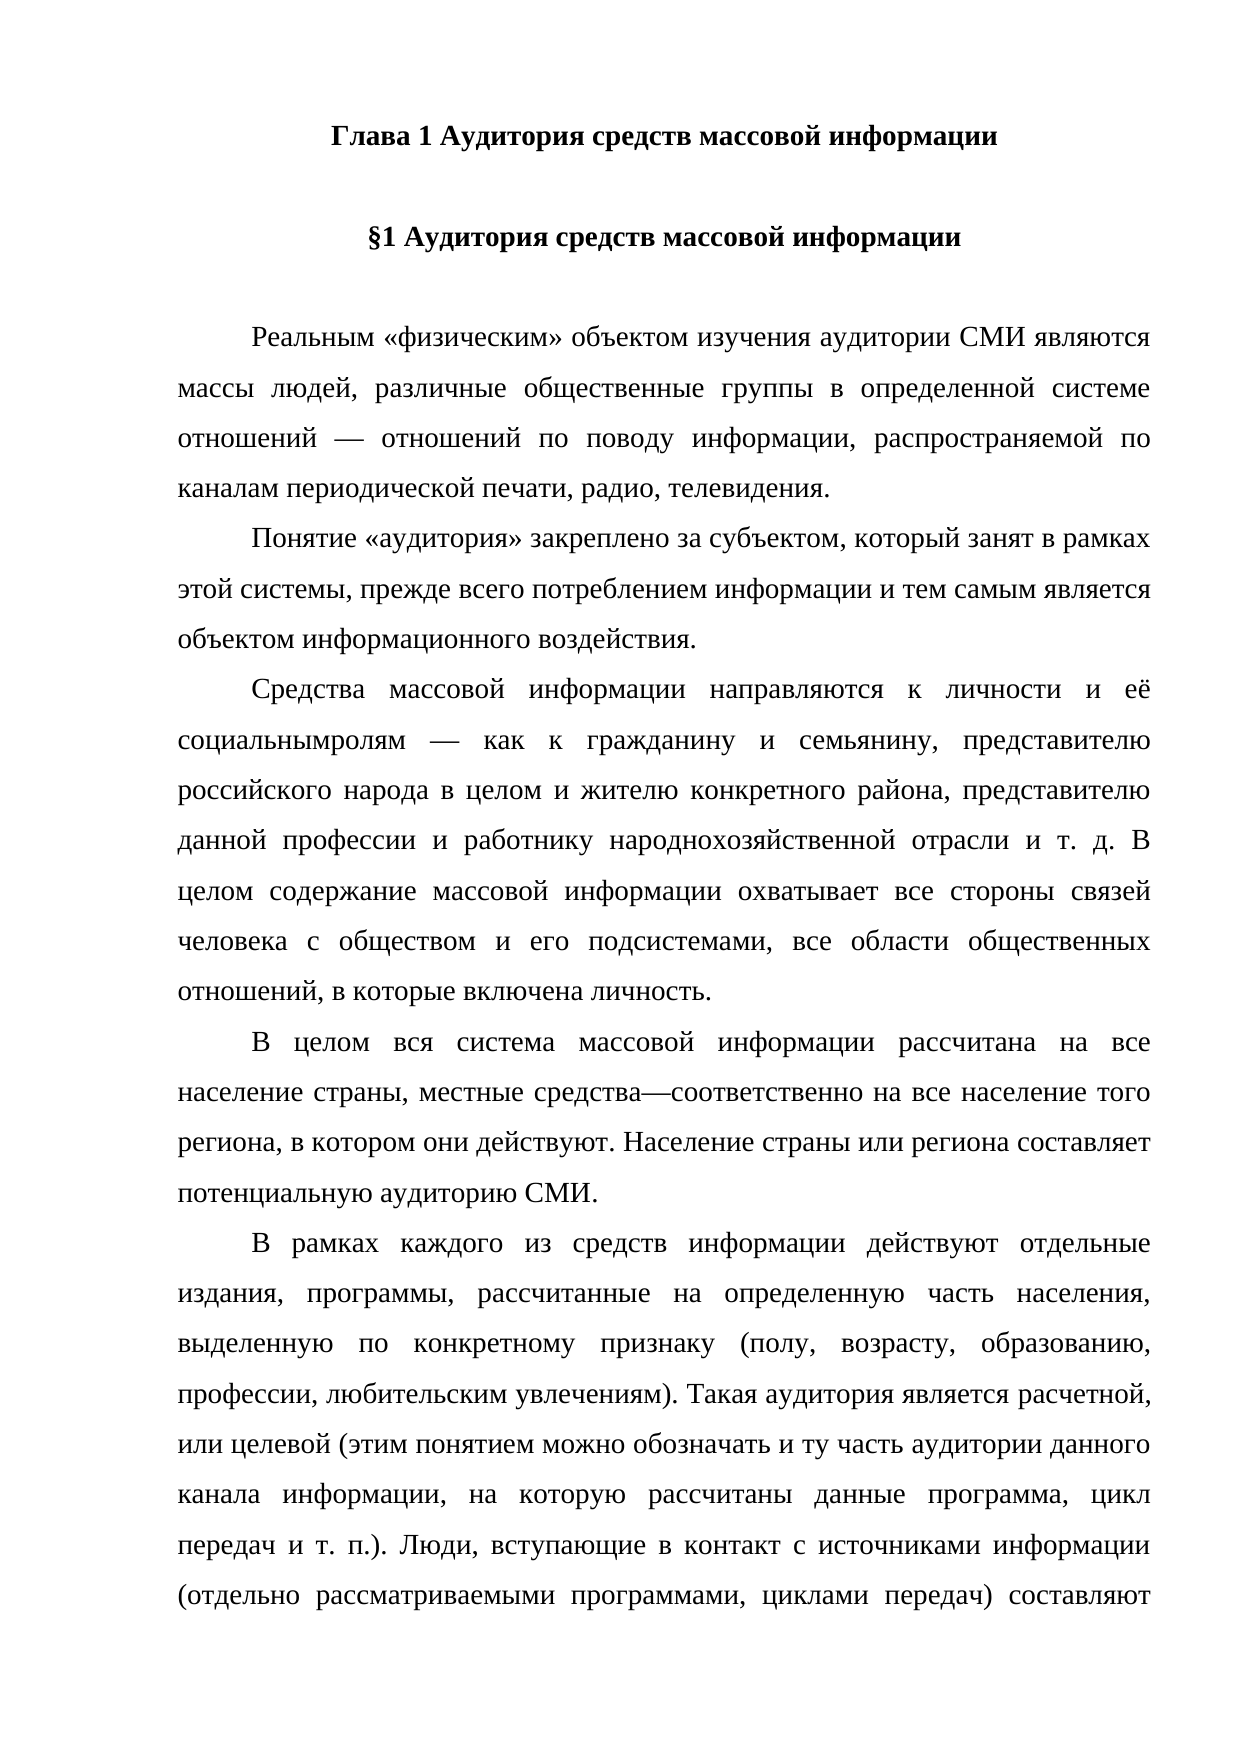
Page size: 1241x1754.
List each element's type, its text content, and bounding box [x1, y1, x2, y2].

text §1 Аудитория средств массовой информации [177, 219, 1152, 252]
text В целом вся система массовой информации рассчитана на все население страны, местные средства—соответственно на все население того региона, в котором они действуют. Население страны или региона составляет потенциальную аудиторию СМИ. [177, 1024, 1152, 1208]
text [177, 1225, 1152, 1611]
text Глава 1 Аудитория средств массовой информации [177, 118, 1152, 152]
text Понятие «аудитория» закреплено за субъектом, который занят в рамках этой системы, прежде всего потреблением информации и тем самым является объектом информационного воздействия. [177, 521, 1152, 655]
text Средства массовой информации направляются к личности и её социальнымролям — как к гражданину и семьянину, представителю российского народа в целом и жителю конкретного района, представителю данной профессии и работнику народнохозяйственной отрасли и т. д. В целом содержание массовой информации охватывает все стороны связей человека с обществом и его подсистемами, все области общественных отношений, в которые включена личность. [177, 672, 1152, 1007]
text Реальным «физическим» объектом изучения аудитории СМИ являются массы людей, различные общественные группы в определенной системе отношений — отношений по поводу информации, распространяемой по каналам периодической печати, радио, телевидения. [177, 319, 1152, 504]
